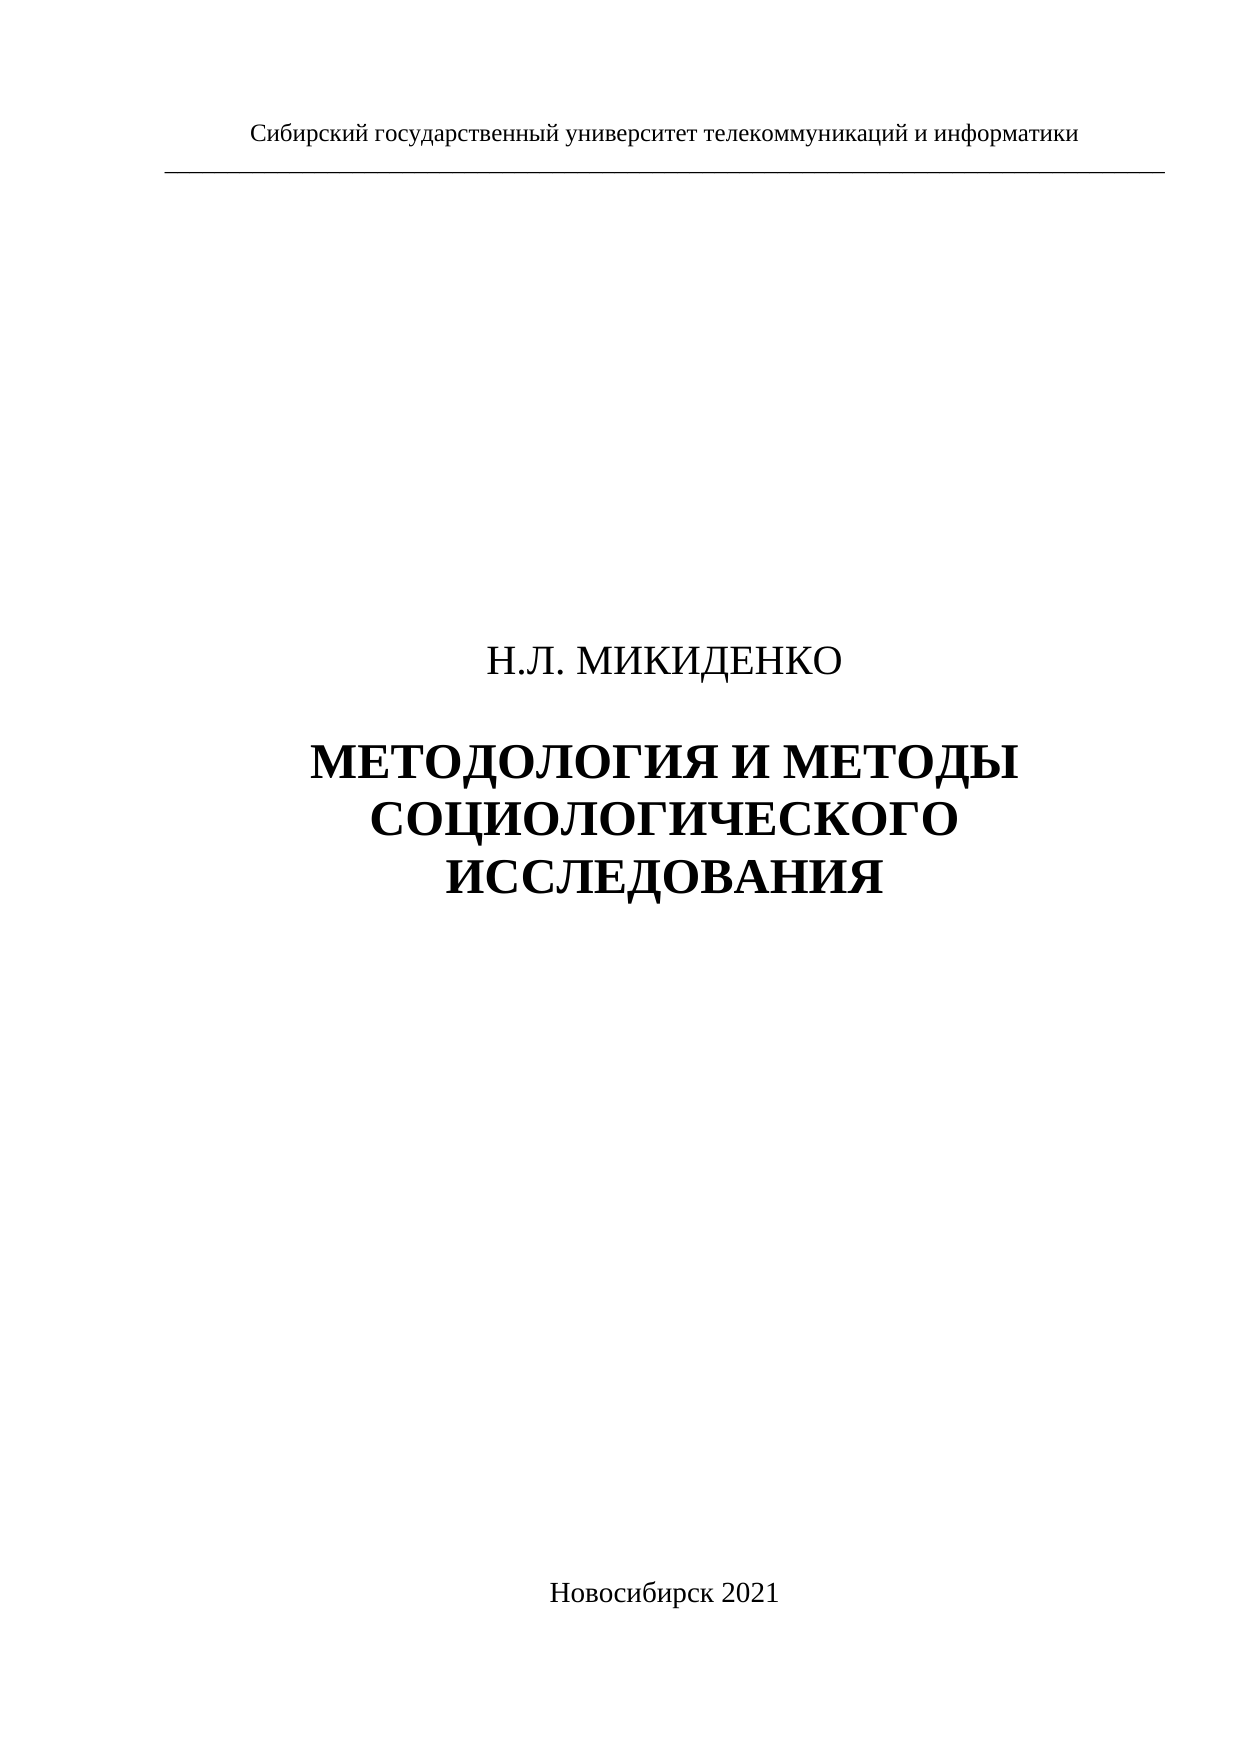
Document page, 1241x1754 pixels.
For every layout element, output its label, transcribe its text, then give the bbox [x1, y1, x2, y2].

text Новосибирск 2021 [148, 1575, 1181, 1608]
text Сибирский государственный университет телекоммуникаций и информатики ________________________________________________________________________________ [148, 118, 1181, 176]
text МЕТОДОЛОГИЯ И МЕТОДЫ [148, 731, 1181, 789]
text СОЦИОЛОГИЧЕСКОГО ИССЛЕДОВАНИЯ [148, 789, 1181, 904]
text Н.Л. МИКИДЕНКО [148, 636, 1181, 683]
